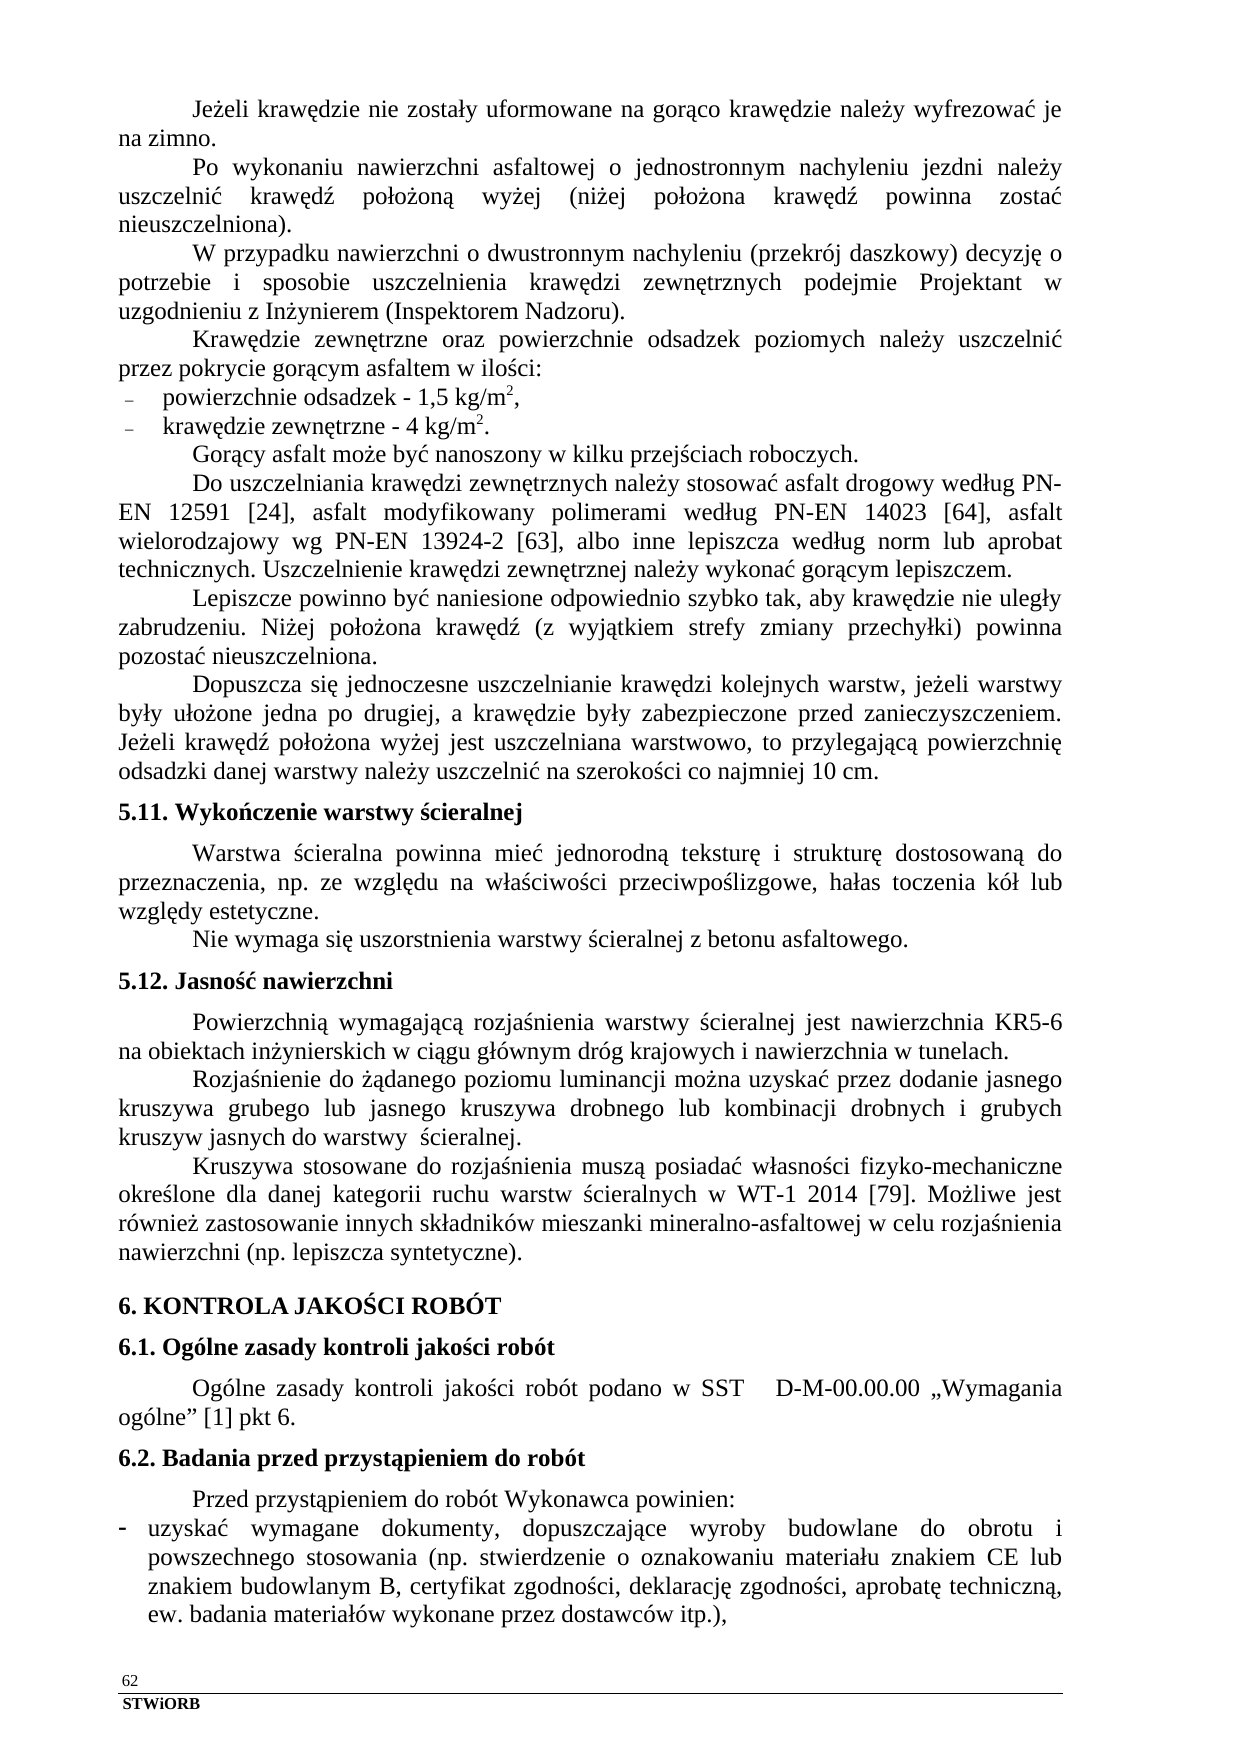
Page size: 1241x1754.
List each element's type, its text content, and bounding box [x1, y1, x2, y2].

text 5.12. Jasność nawierzchni [118, 966, 1063, 994]
text 6. Kontrola jakości robót [118, 1291, 1063, 1319]
text Dopuszcza się jednoczesne uszczelnianie krawędzi kolejnych warstw, jeżeli warstwy były ułożone jedna po drugiej, a krawędzie były zabezpieczone przed zanieczyszczeniem. Jeżeli krawędź położona wyżej jest uszczelniana warstwowo, to przylegającą powierzchnię odsadzki danej warstwy należy uszczelnić na szerokości co najmniej . [118, 669, 1063, 784]
list 6.2. Badania przed przystąpieniem do robót [118, 1443, 1063, 1472]
text Powierzchnią wymagającą rozjaśnienia warstwy ścieralnej jest nawierzchnia KR5-6 na obiektach inżynierskich w ciągu głównym dróg krajowych i nawierzchnia w tunelach. [118, 1007, 1063, 1064]
list 6.1. Ogólne zasady kontroli jakości robót [118, 1332, 1063, 1361]
list uzyskać wymagane dokumenty, dopuszczające wyroby budowlane do obrotu i powszechnego stosowania (np. stwierdzenie o oznakowaniu materiału znakiem CE lub znakiem budowlanym B, certyfikat zgodności, deklarację zgodności, aprobatę techniczną, ew. badania materiałów wykonane przez dostawców itp.), [118, 1513, 1063, 1628]
list Ogólne zasady kontroli jakości robót podano w SST D-M-00.00.00 „Wymagania ogólne” [1] pkt 6. [118, 1373, 1063, 1431]
text Gorący asfalt może być nanoszony w kilku przejściach roboczych. [118, 439, 1063, 468]
text Krawędzie zewnętrzne oraz powierzchnie odsadzek poziomych należy uszczelnić przez pokrycie gorącym asfaltem w ilości: [118, 324, 1063, 382]
text Przed przystąpieniem do robót Wykonawca powinien: [118, 1484, 1063, 1513]
text Kruszywa stosowane do rozjaśnienia muszą posiadać własności fizyko-mechaniczne określone dla danej kategorii ruchu warstw ścieralnych w WT-1 2014 [79]. Możliwe jest również zastosowanie innych składników mieszanki mineralno-asfaltowej w celu rozjaśnienia nawierzchni (np. lepiszcza syntetyczne). [118, 1151, 1063, 1266]
text 5.11. Wykończenie warstwy ścieralnej [118, 797, 1063, 826]
text W przypadku nawierzchni o dwustronnym nachyleniu (przekrój daszkowy) decyzję o potrzebie i sposobie uszczelnienia krawędzi zewnętrznych podejmie Projektant w uzgodnieniu z Inżynierem (Inspektorem Nadzoru). [118, 238, 1063, 324]
list powierzchnie odsadzek - 1,5 kg/m2, [125, 382, 1063, 411]
text Do uszczelniania krawędzi zewnętrznych należy stosować asfalt drogowy według PN-EN 12591 [24], asfalt modyfikowany polimerami według PN-EN 14023 [64], asfalt wielorodzajowy wg PN-EN 13924-2 [63], albo inne lepiszcza według norm lub aprobat technicznych. Uszczelnienie krawędzi zewnętrznej należy wykonać gorącym lepiszczem. [118, 468, 1063, 583]
text Rozjaśnienie do żądanego poziomu luminancji można uzyskać przez dodanie jasnego kruszywa grubego lub jasnego kruszywa drobnego lub kombinacji drobnych i grubych kruszyw jasnych do warstwy ścieralnej. [118, 1064, 1063, 1151]
text Warstwa ścieralna powinna mieć jednorodną teksturę i strukturę dostosowaną do przeznaczenia, np. ze względu na właściwości przeciwpoślizgowe, hałas toczenia kół lub względy estetyczne. [118, 838, 1063, 924]
list krawędzie zewnętrzne - 4 kg/m2. [125, 411, 1063, 439]
text Jeżeli krawędzie nie zostały uformowane na gorąco krawędzie należy wyfrezować je na zimno. [118, 94, 1063, 152]
text Po wykonaniu nawierzchni asfaltowej o jednostronnym nachyleniu jezdni należy uszczelnić krawędź położoną wyżej (niżej położona krawędź powinna zostać nieuszczelniona). [118, 152, 1063, 238]
text Nie wymaga się uszorstnienia warstwy ścieralnej z betonu asfaltowego. [118, 924, 1063, 953]
text Lepiszcze powinno być naniesione odpowiednio szybko tak, aby krawędzie nie uległy zabrudzeniu. Niżej położona krawędź (z wyjątkiem strefy zmiany przechyłki) powinna pozostać nieuszczelniona. [118, 583, 1063, 669]
